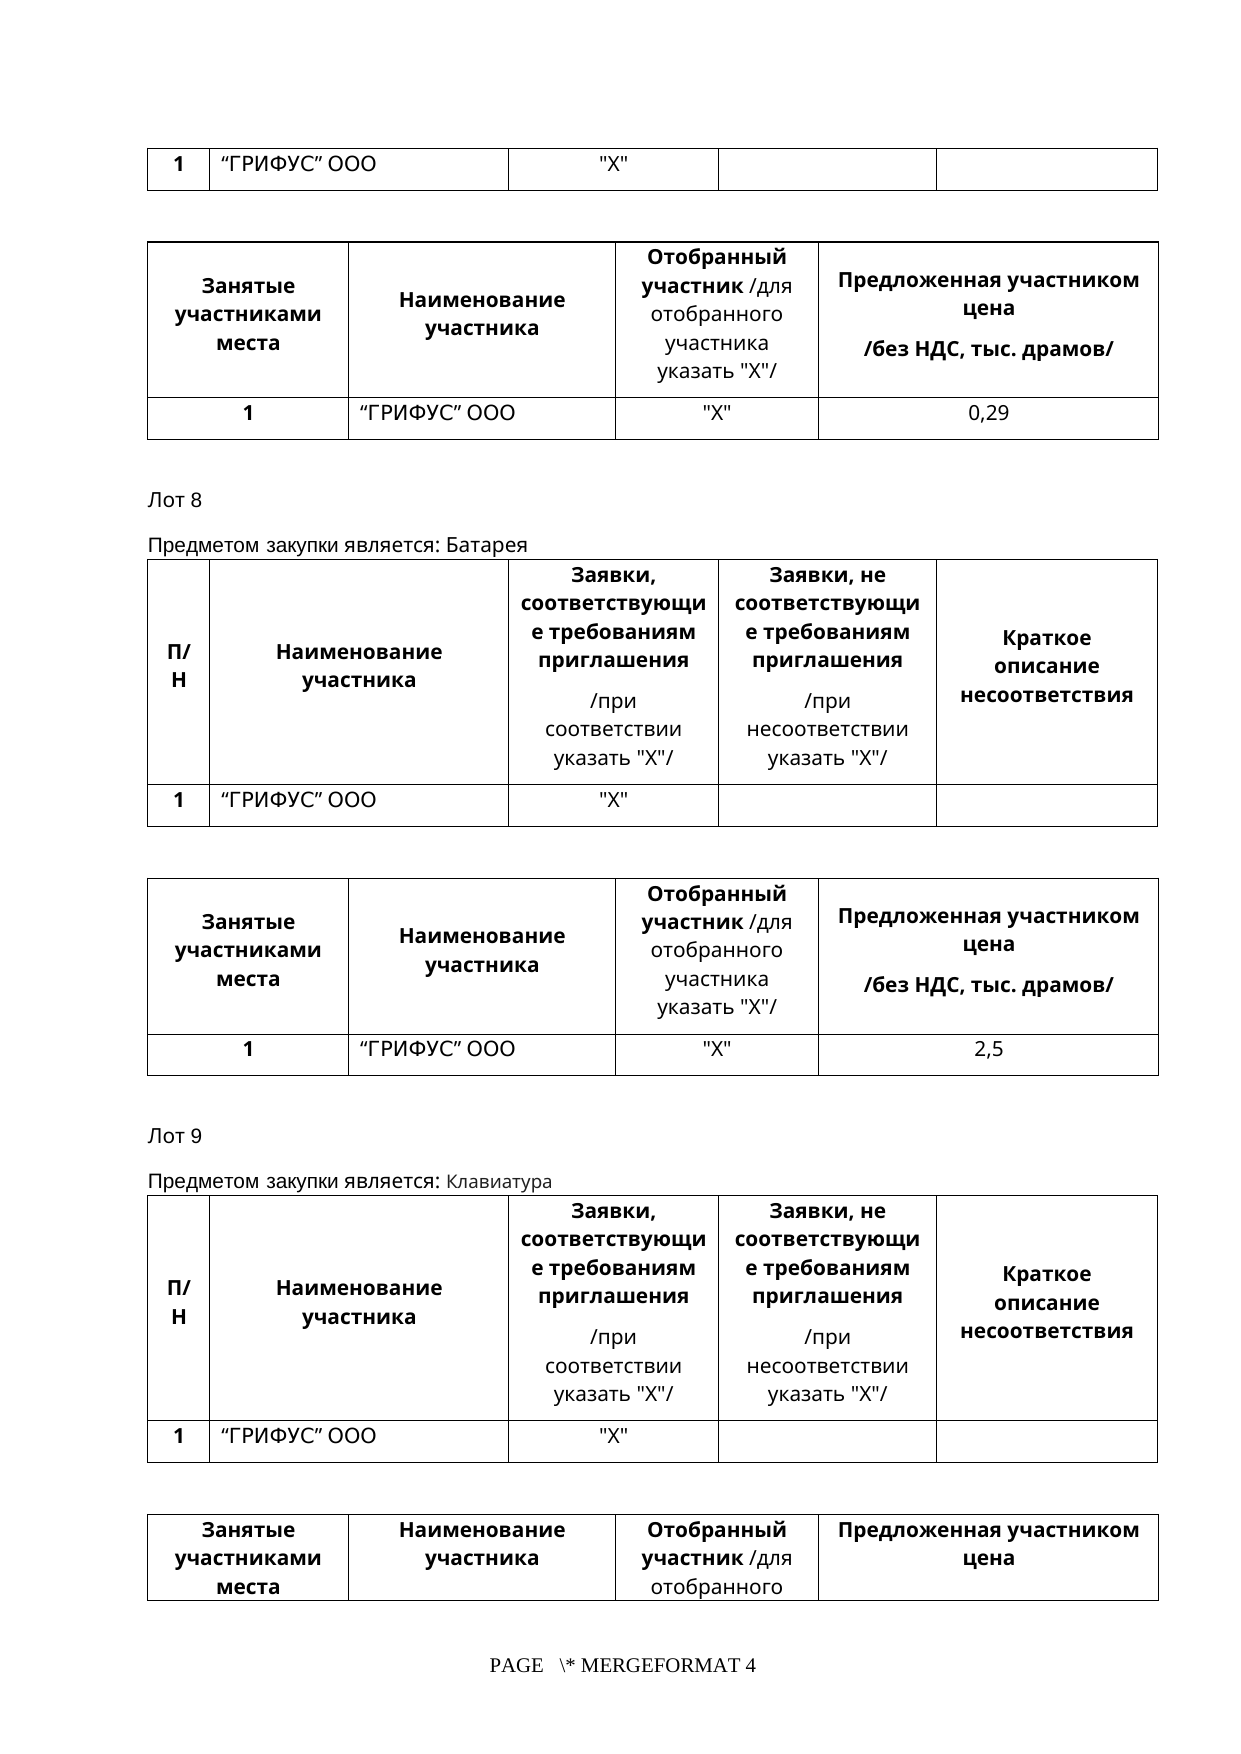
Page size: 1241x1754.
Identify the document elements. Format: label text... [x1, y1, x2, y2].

table_cell "X" [509, 149, 718, 190]
table_header Наименование участника [210, 560, 508, 784]
table_header Занятые участниками места [148, 879, 348, 1033]
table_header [349, 1515, 615, 1600]
table_header Заявки, не соответствующие требованиям приглашения /при несоответствии указать "X"/ [719, 1196, 936, 1420]
table_header Краткое описание несоответствия [937, 1196, 1157, 1420]
table_header Наименование участника [349, 879, 615, 1033]
table_cell 1 [148, 149, 209, 190]
table_cell [719, 1421, 936, 1462]
table_header Наименование участника [210, 1196, 508, 1420]
table_header П/Н [148, 1196, 209, 1420]
table_header Предложенная участником цена /без НДС, тыс. драмов/ [819, 243, 1158, 397]
table_cell “ГРИФУС” ООО [210, 149, 508, 190]
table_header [616, 1515, 818, 1600]
table_cell 2,5 [819, 1035, 1158, 1075]
table_header П/Н [148, 560, 209, 784]
text Предметом закупки является: Батарея [148, 530, 1092, 559]
table_cell “ГРИФУС” ООО [210, 785, 508, 826]
table_cell [937, 149, 1157, 190]
table_cell “ГРИФУС” ООО [349, 1035, 615, 1075]
table_cell "X" [616, 398, 818, 439]
table_header Отобранный участник /для отобранного участника указать "X"/ [616, 879, 818, 1033]
table_header Заявки, не соответствующие требованиям приглашения /при несоответствии указать "X"/ [719, 560, 936, 784]
table_cell 1 [148, 1421, 209, 1462]
table_header Наименование участника [349, 243, 615, 397]
table_cell [719, 149, 936, 190]
table_cell 1 [148, 1035, 348, 1075]
table_cell 1 [148, 785, 209, 826]
table_cell "X" [509, 785, 718, 826]
table_header Краткое описание несоответствия [937, 560, 1157, 784]
table_cell 1 [148, 398, 348, 439]
table_cell “ГРИФУС” ООО [349, 398, 615, 439]
table_header Заявки, соответствующие требованиям приглашения /при соответствии указать "X"/ [509, 1196, 718, 1420]
text Лот 8 [148, 485, 1092, 514]
text Предметом закупки является: Клавиатура [148, 1167, 1092, 1195]
table_cell "X" [509, 1421, 718, 1462]
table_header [148, 1515, 348, 1600]
table_cell 0,29 [819, 398, 1158, 439]
table_header Заявки, соответствующие требованиям приглашения /при соответствии указать "X"/ [509, 560, 718, 784]
table_cell “ГРИФУС” ООО [210, 1421, 508, 1462]
table_header Предложенная участником цена /без НДС, тыс. драмов/ [819, 879, 1158, 1033]
table_cell [937, 1421, 1157, 1462]
text Лот 9 [148, 1122, 1092, 1150]
table_header Отобранный участник /для отобранного участника указать "X"/ [616, 243, 818, 397]
table_cell "X" [616, 1035, 818, 1075]
table_cell [937, 785, 1157, 826]
table_cell [719, 785, 936, 826]
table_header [819, 1515, 1158, 1600]
table_header Занятые участниками места [148, 243, 348, 397]
